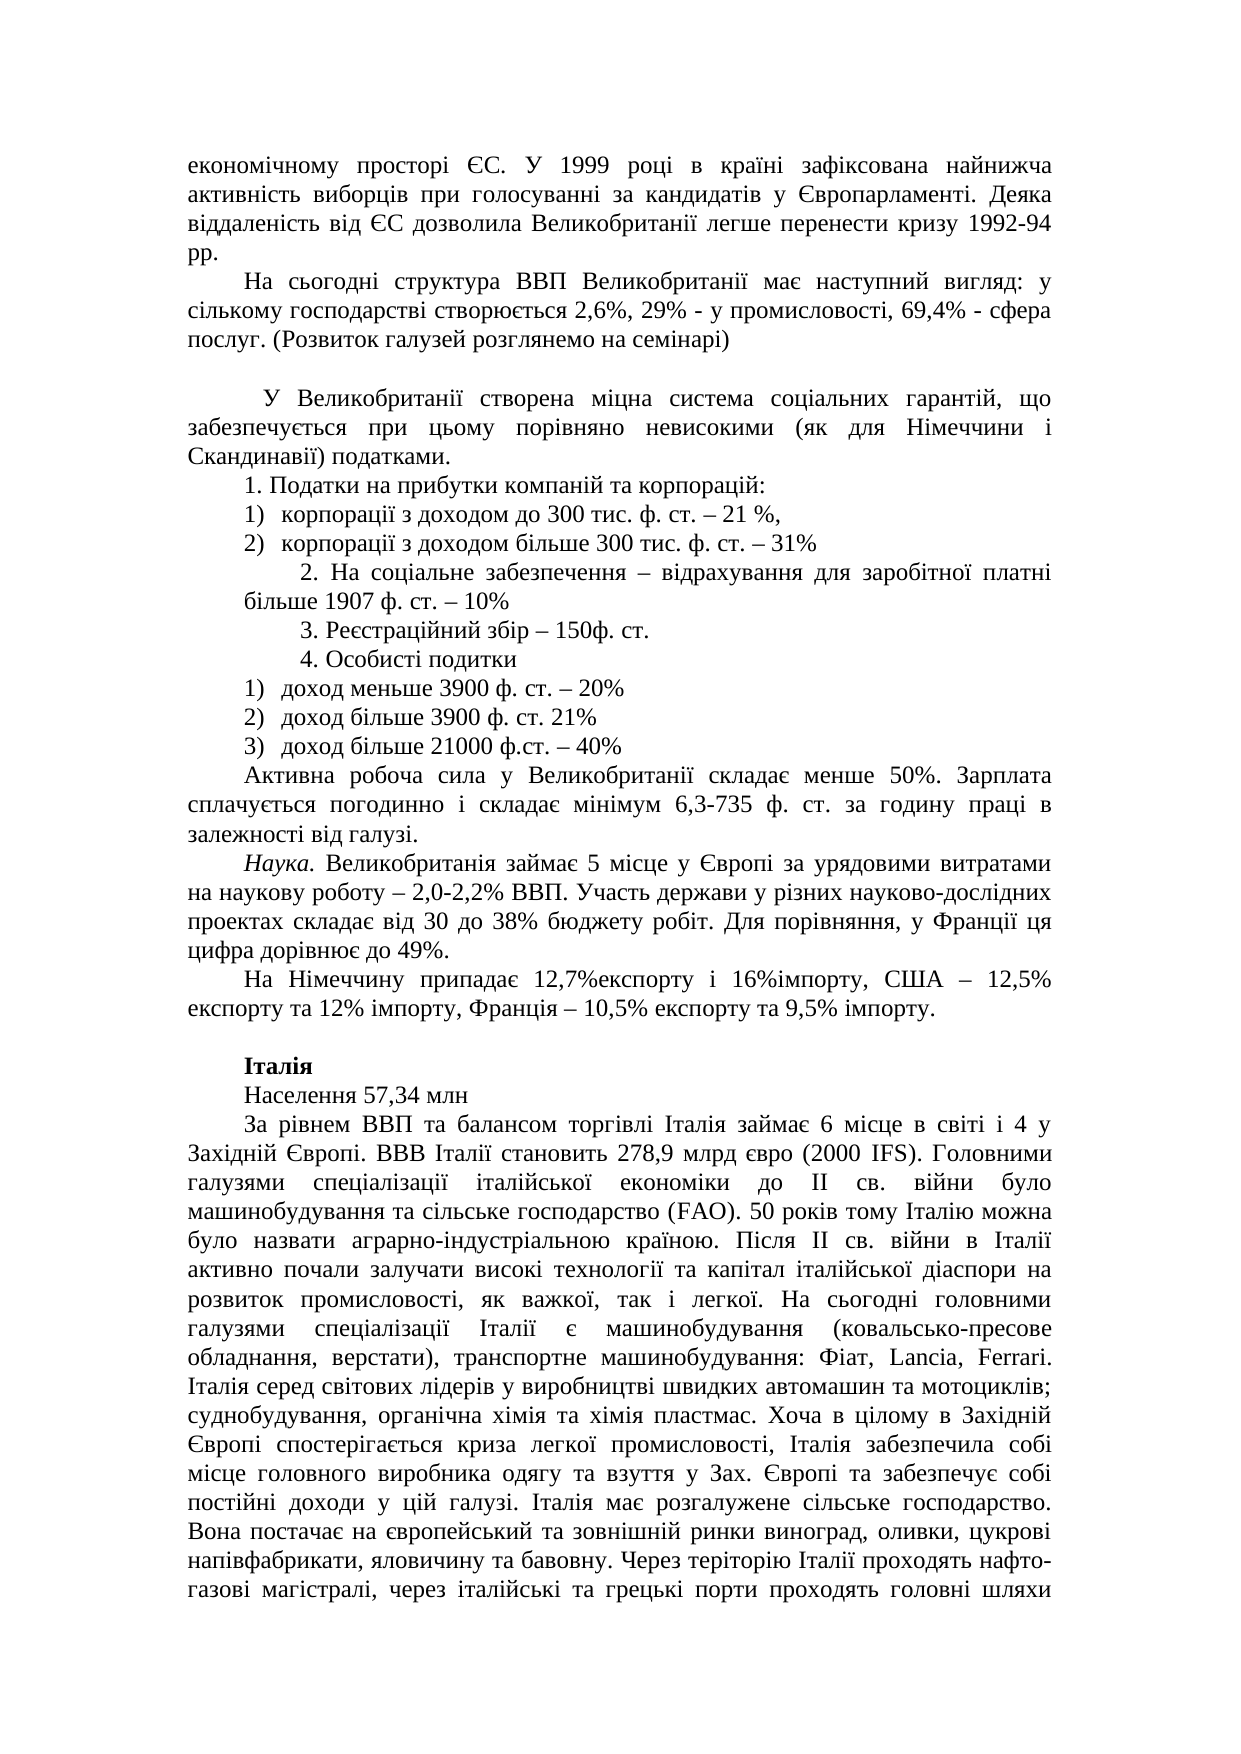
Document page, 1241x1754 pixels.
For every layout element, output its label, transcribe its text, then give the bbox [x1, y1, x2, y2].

text На сьогодні структура ВВП Великобританії має наступний вигляд: у сількому господарстві створюється 2,6%, 29% - у промисловості, 69,4% - сфера послуг. (Розвиток галузей розглянемо на семінарі) [187, 266, 1053, 353]
text На Німеччину припадає 12,7%експорту і 16%імпорту, США – 12,5% експорту та 12% імпорту, Франція – 10,5% експорту та 9,5% імпорту. [187, 964, 1053, 1022]
list доход більше 21000 ф.ст. – 40% [244, 731, 1053, 760]
list доход більше 3900 ф. ст. 21% [244, 702, 1053, 731]
text 1. Податки на прибутки компаній та корпорацій: [187, 470, 1053, 499]
list корпорації з доходом більше 300 тис. ф. ст. – 31% [244, 528, 1053, 557]
text 4. Особисті подитки [244, 644, 1053, 673]
text Активна робоча сила у Великобританії складає менше 50%. Зарплата сплачується погодинно і складає мінімум 6,3-735 ф. ст. за годину праці в залежності від галузі. [187, 760, 1053, 847]
text Наука. Великобританія займає 5 місце у Європі за урядовими витратами на наукову роботу – 2,0-2,2% ВВП. Участь держави у різних науково-дослідних проектах складає від 30 до 38% бюджету робіт. Для порівняння, у Франції ця цифра дорівнює до 49%. [187, 847, 1053, 964]
list доход меньше 3900 ф. ст. – 20% [244, 673, 1053, 702]
text 3. Реєстраційний збір – 150ф. ст. [244, 615, 1053, 644]
list корпорації з доходом до 300 тис. ф. ст. – 21 %, [244, 499, 1053, 528]
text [187, 150, 1053, 266]
text У Великобританії створена міцна система соціальних гарантій, що забезпечується при цьому порівняно невисокими (як для Німеччини і Скандинавії) податками. [187, 382, 1053, 470]
text 2. На соціальне забезпечення – відрахування для заробітної платні більше 1907 ф. ст. – 10% [244, 557, 1053, 615]
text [187, 1109, 1053, 1603]
subtitle Населення 57,34 млн [187, 1080, 1053, 1109]
subtitle Італія [187, 1051, 1053, 1080]
